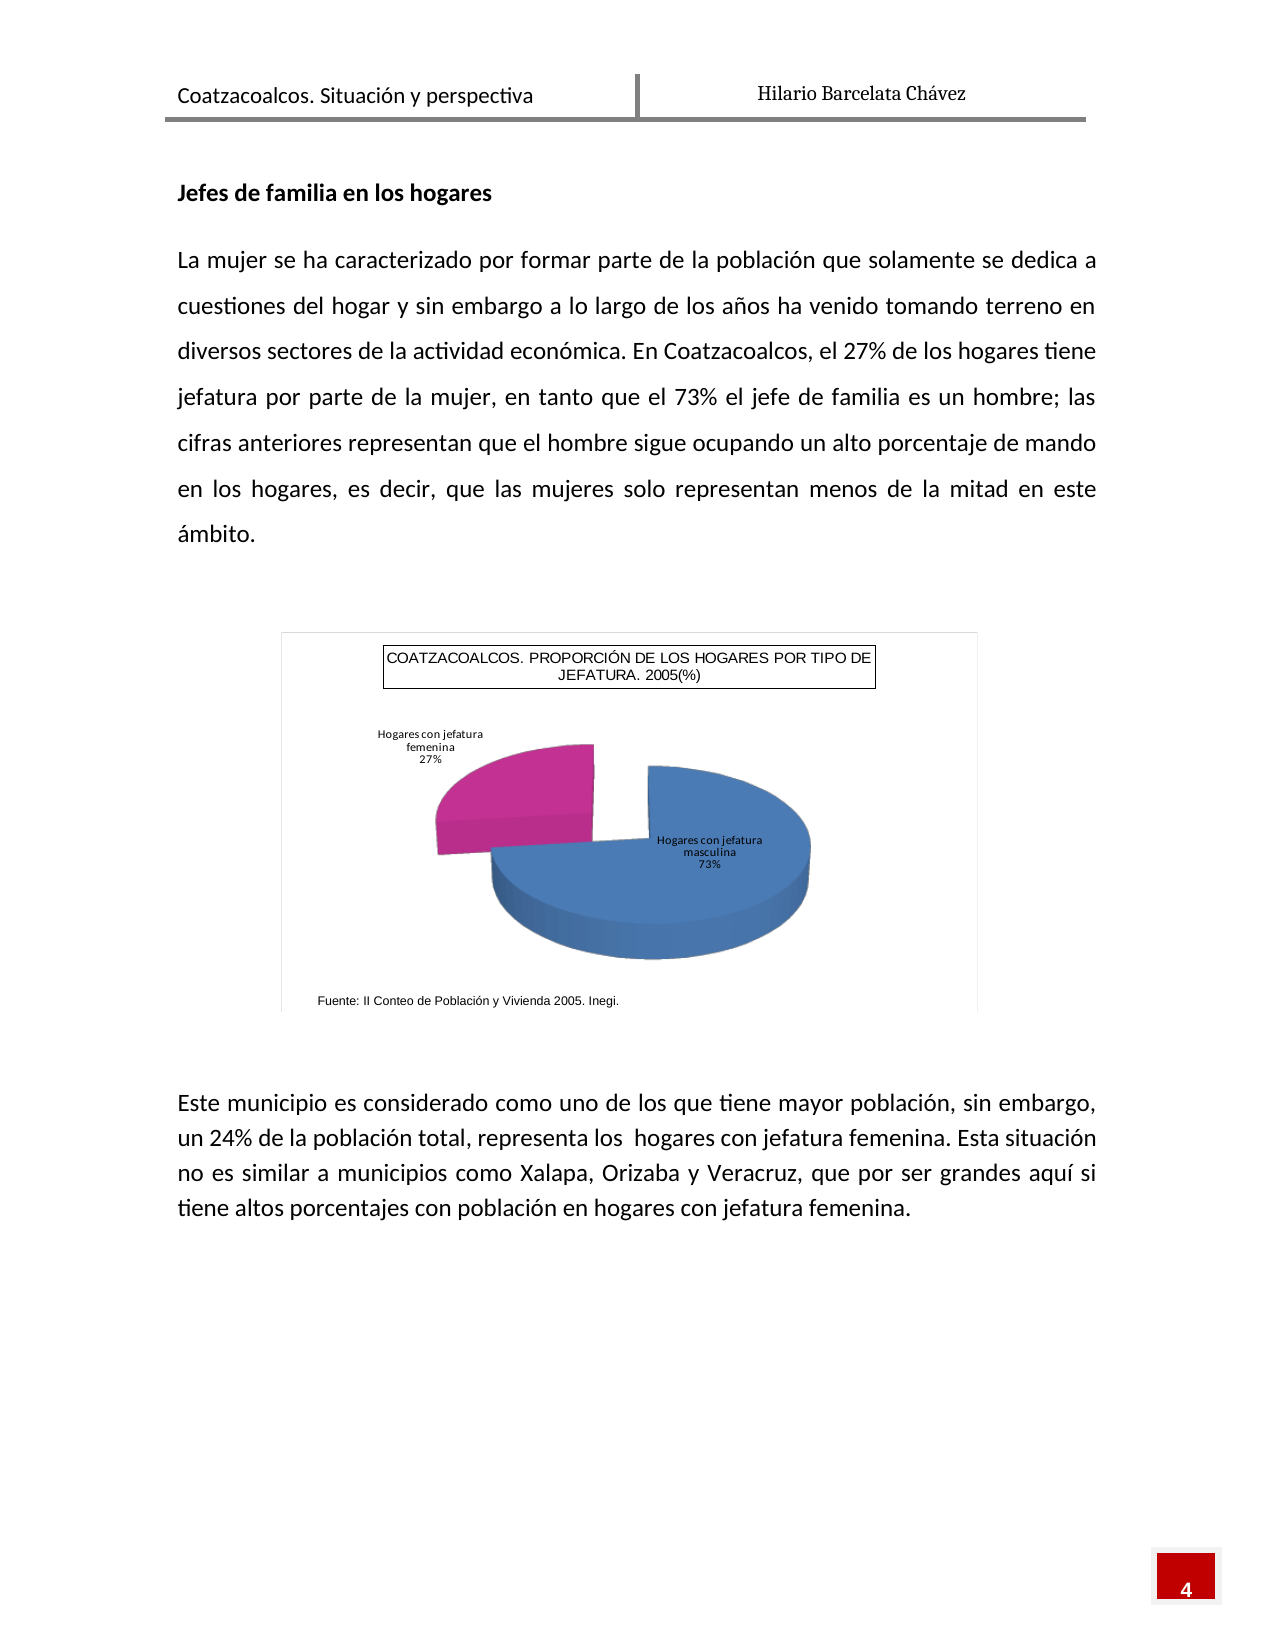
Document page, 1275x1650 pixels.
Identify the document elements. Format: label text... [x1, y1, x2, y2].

text Jefes de familia en los hogares [177, 177, 1098, 208]
text La mujer se ha caracterizado por formar parte de la población que solamente se dedica a cuestiones del hogar y sin embargo a lo largo de los años ha venido tomando terreno en diversos sectores de la actividad económica. En Coatzacoalcos, el 27% de los hogares tiene jefatura por parte de la mujer, en tanto que el 73% el jefe de familia es un hombre; las cifras anteriores representan que el hombre sigue ocupando un alto porcentaje de mando en los hogares, es decir, que las mujeres solo representan menos de la mitad en este ámbito. [177, 244, 1098, 549]
text Este municipio es considerado como uno de los que tiene mayor población, sin embargo, un 24% de la población total, representa los hogares con jefatura femenina. Esta situación no es similar a municipios como Xalapa, Orizaba y Veracruz, que por ser grandes aquí si tiene altos porcentajes con población en hogares con jefatura femenina. [177, 1087, 1098, 1223]
